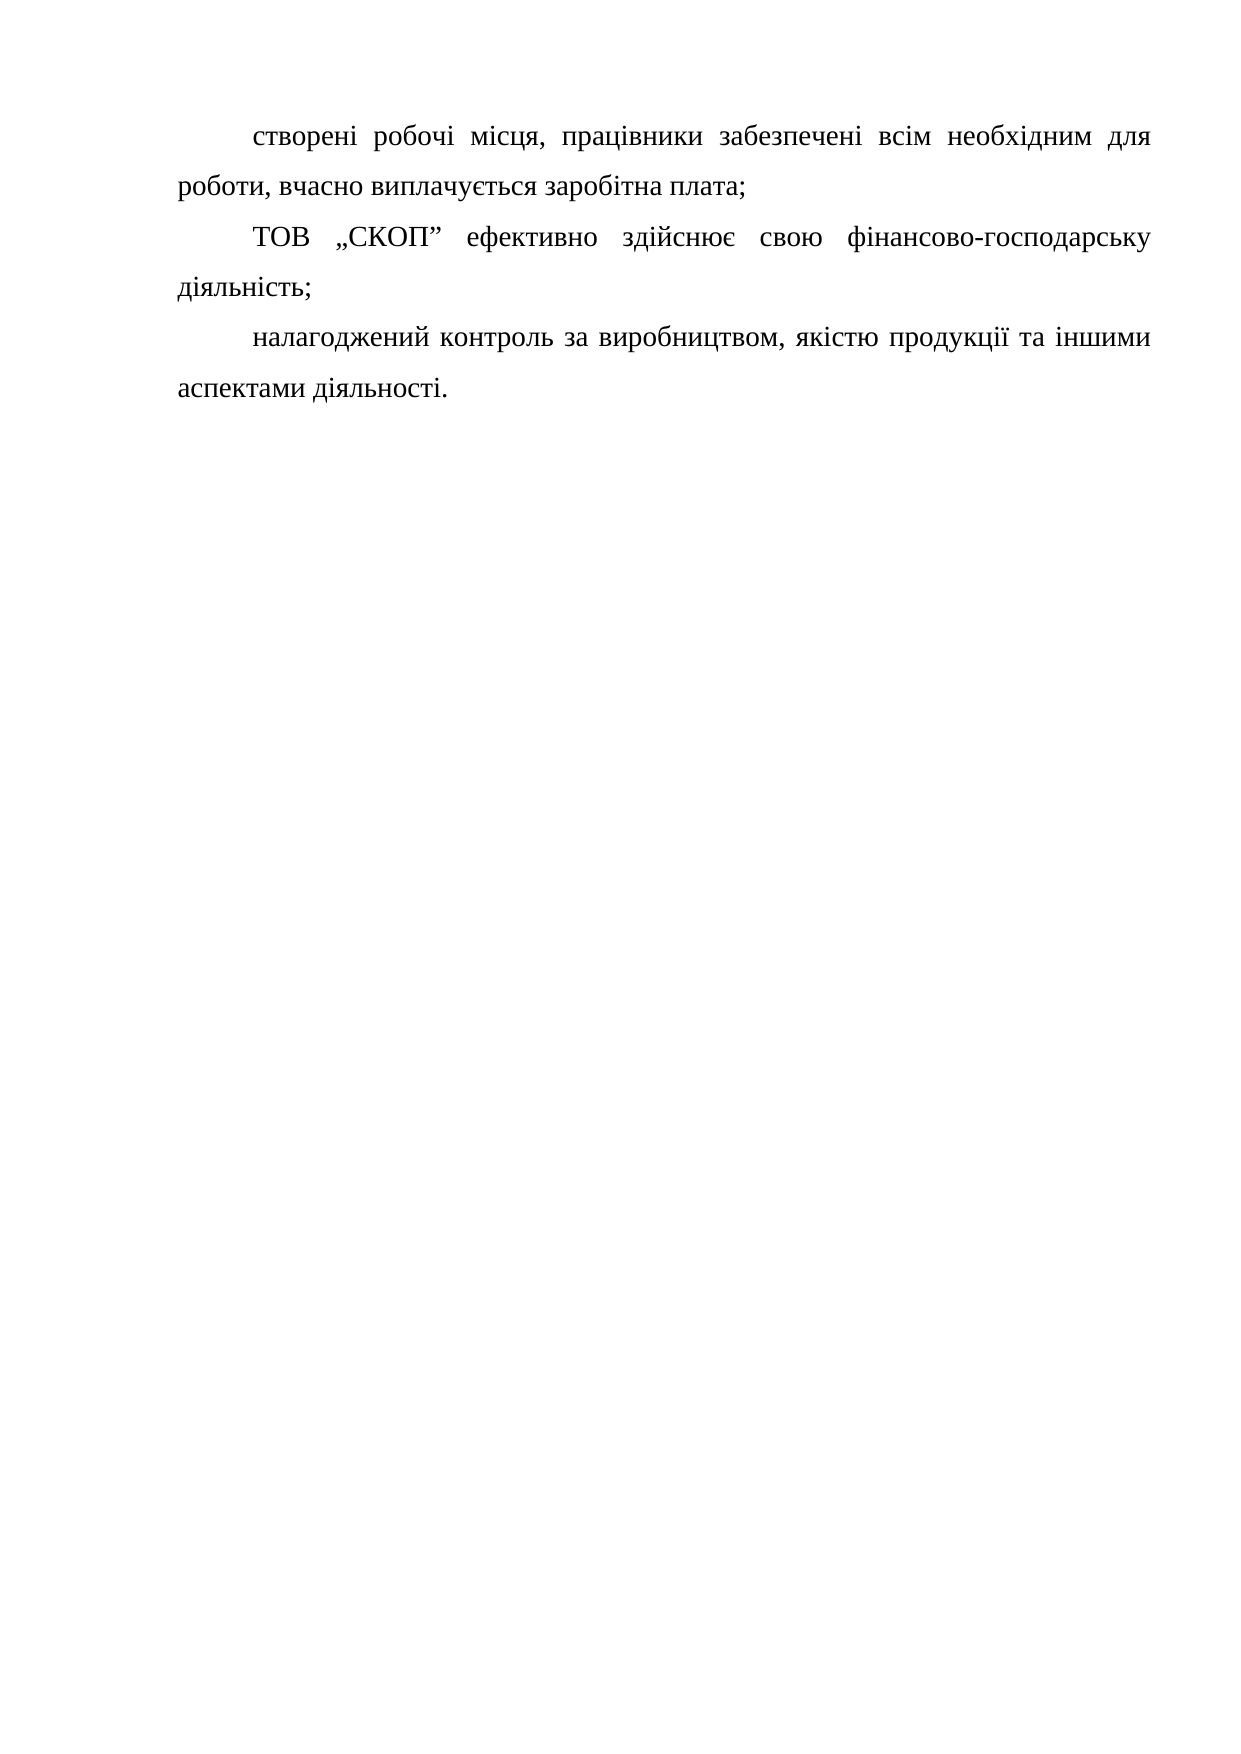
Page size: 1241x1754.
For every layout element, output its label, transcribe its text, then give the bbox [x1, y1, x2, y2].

text створені робочі місця, працівники забезпечені всім необхідним для роботи, вчасно виплачується заробітна плата; [177, 118, 1152, 202]
text ТОВ „СКОП” ефективно здійснює свою фінансово-господарську діяльність; [177, 219, 1152, 303]
text налагоджений контроль за виробництвом, якістю продукції та іншими аспектами діяльності. [177, 319, 1152, 403]
